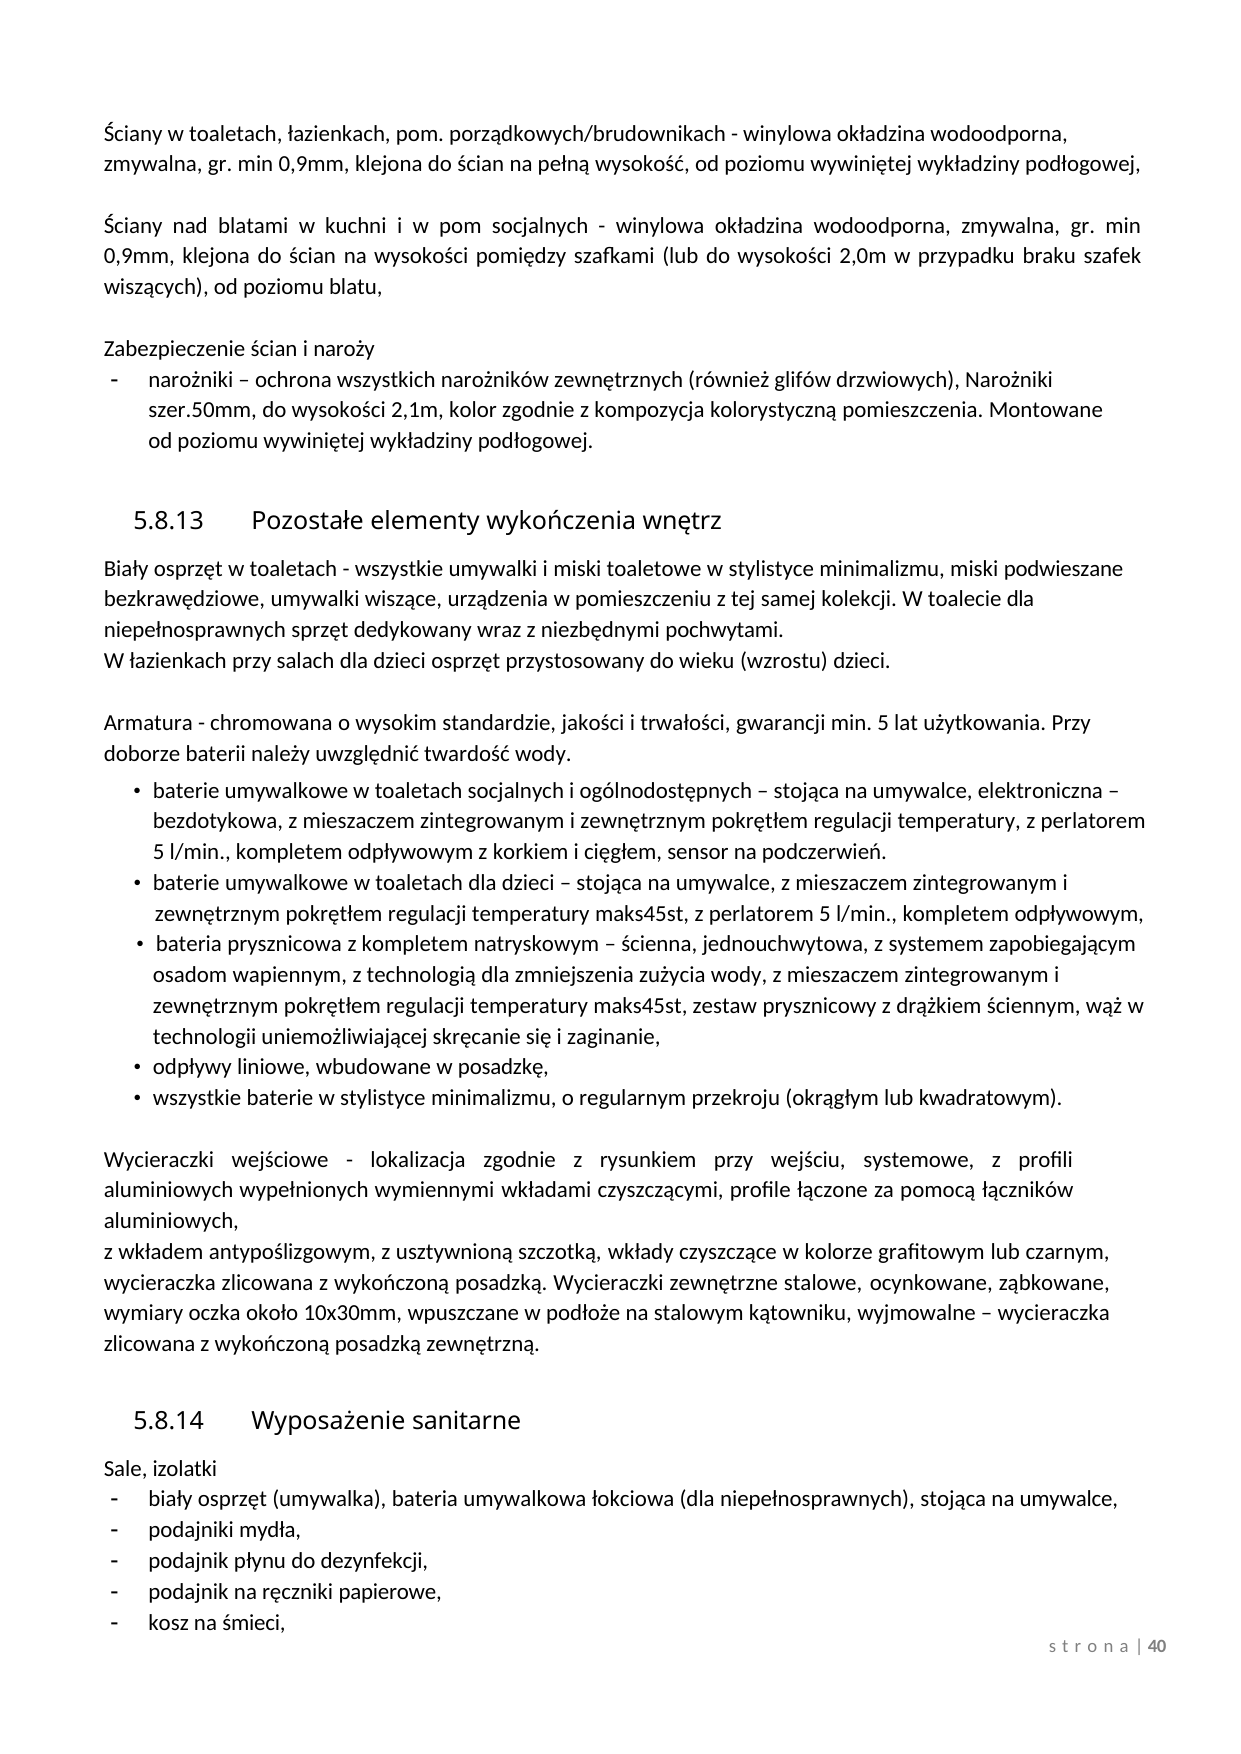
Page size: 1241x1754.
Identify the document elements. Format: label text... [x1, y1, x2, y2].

text Zabezpieczenie ścian i naroży [103, 334, 1178, 362]
list baterie umywalkowe w toaletach socjalnych i ogólnodostępnych – stojąca na umywalce, elektroniczna – bezdotykowa, z mieszaczem zintegrowanym i zewnętrznym pokrętłem regulacji temperatury, z perlatorem 5 l/min., kompletem odpływowym z korkiem i cięgłem, sensor na podczerwień. [133, 776, 1162, 865]
text osadom wapiennym, z technologią dla zmniejszenia zużycia wody, z mieszaczem zintegrowanym i [153, 960, 1178, 988]
text niepełnosprawnych sprzęt dedykowany wraz z niezbędnymi pochwytami. [103, 615, 1178, 643]
list odpływy liniowe, wbudowane w posadzkę, [133, 1053, 1178, 1080]
list podajnik płynu do dezynfekcji, [110, 1546, 1178, 1574]
list baterie umywalkowe w toaletach dla dzieci – stojąca na umywalce, z mieszaczem zintegrowanym i [133, 868, 1178, 896]
list wszystkie baterie w stylistyce minimalizmu, o regularnym przekroju (okrągłym lub kwadratowym). [133, 1083, 1178, 1111]
text Wycieraczki wejściowe - lokalizacja zgodnie z rysunkiem przy wejściu, systemowe, z profili aluminiowych wypełnionych wymiennymi wkładami czyszczącymi, profile łączone za pomocą łączników aluminiowych, [103, 1145, 1074, 1234]
list Wyposażenie sanitarne [133, 1403, 1178, 1437]
text Sale, izolatki [103, 1454, 1178, 1482]
text Ściany nad blatami w kuchni i w pom socjalnych - winylowa okładzina wodoodporna, zmywalna, gr. min 0,9mm, klejona do ścian na wysokości pomiędzy szafkami (lub do wysokości 2,0m w przypadku braku szafek wiszących), od poziomu blatu, [103, 211, 1142, 300]
list narożniki – ochrona wszystkich narożników zewnętrznych (również glifów drzwiowych), Narożniki szer.50mm, do wysokości 2,1m, kolor zgodnie z kompozycja kolorystyczną pomieszczenia. Montowane od poziomu wywiniętej wykładziny podłogowej. [110, 365, 1132, 454]
text W łazienkach przy salach dla dzieci osprzęt przystosowany do wieku (wzrostu) dzieci. [103, 646, 1178, 674]
list podajnik na ręczniki papierowe, [110, 1577, 1178, 1605]
list bateria prysznicowa z kompletem natryskowym – ścienna, jednouchwytowa, z systemem zapobiegającym [92, 929, 1136, 958]
list podajniki mydła, [110, 1515, 1178, 1543]
list kosz na śmieci, [110, 1608, 1178, 1636]
list Pozostałe elementy wykończenia wnętrz [133, 503, 1178, 537]
list biały osprzęt (umywalka), bateria umywalkowa łokciowa (dla niepełnosprawnych), stojąca na umywalce, [110, 1484, 1178, 1512]
text Armatura - chromowana o wysokim standardzie, jakości i trwałości, gwarancji min. 5 lat użytkowania. Przy doborze baterii należy uwzględnić twardość wody. [103, 708, 1156, 767]
text zewnętrznym pokrętłem regulacji temperatury maks45st, z perlatorem 5 l/min., kompletem odpływowym, [92, 899, 1144, 927]
text zewnętrznym pokrętłem regulacji temperatury maks45st, zestaw prysznicowy z drążkiem ściennym, wąż w technologii uniemożliwiającej skręcanie się i zaginanie, [153, 991, 1178, 1050]
text bezkrawędziowe, umywalki wiszące, urządzenia w pomieszczeniu z tej samej kolekcji. W toalecie dla [103, 584, 1178, 612]
text Biały osprzęt w toaletach - wszystkie umywalki i miski toaletowe w stylistyce minimalizmu, miski podwieszane [103, 554, 1178, 582]
text Ściany w toaletach, łazienkach, pom. porządkowych/brudownikach - winylowa okładzina wodoodporna, zmywalna, gr. min 0,9mm, klejona do ścian na pełną wysokość, od poziomu wywiniętej wykładziny podłogowej, [103, 119, 1156, 177]
text z wkładem antypoślizgowym, z usztywnioną szczotką, wkłady czyszczące w kolorze grafitowym lub czarnym, wycieraczka zlicowana z wykończoną posadzką. Wycieraczki zewnętrzne stalowe, ocynkowane, ząbkowane, wymiary oczka około 10x30mm, wpuszczane w podłoże na stalowym kątowniku, wyjmowalne – wycieraczka zlicowana z wykończoną posadzką zewnętrzną. [103, 1237, 1110, 1357]
